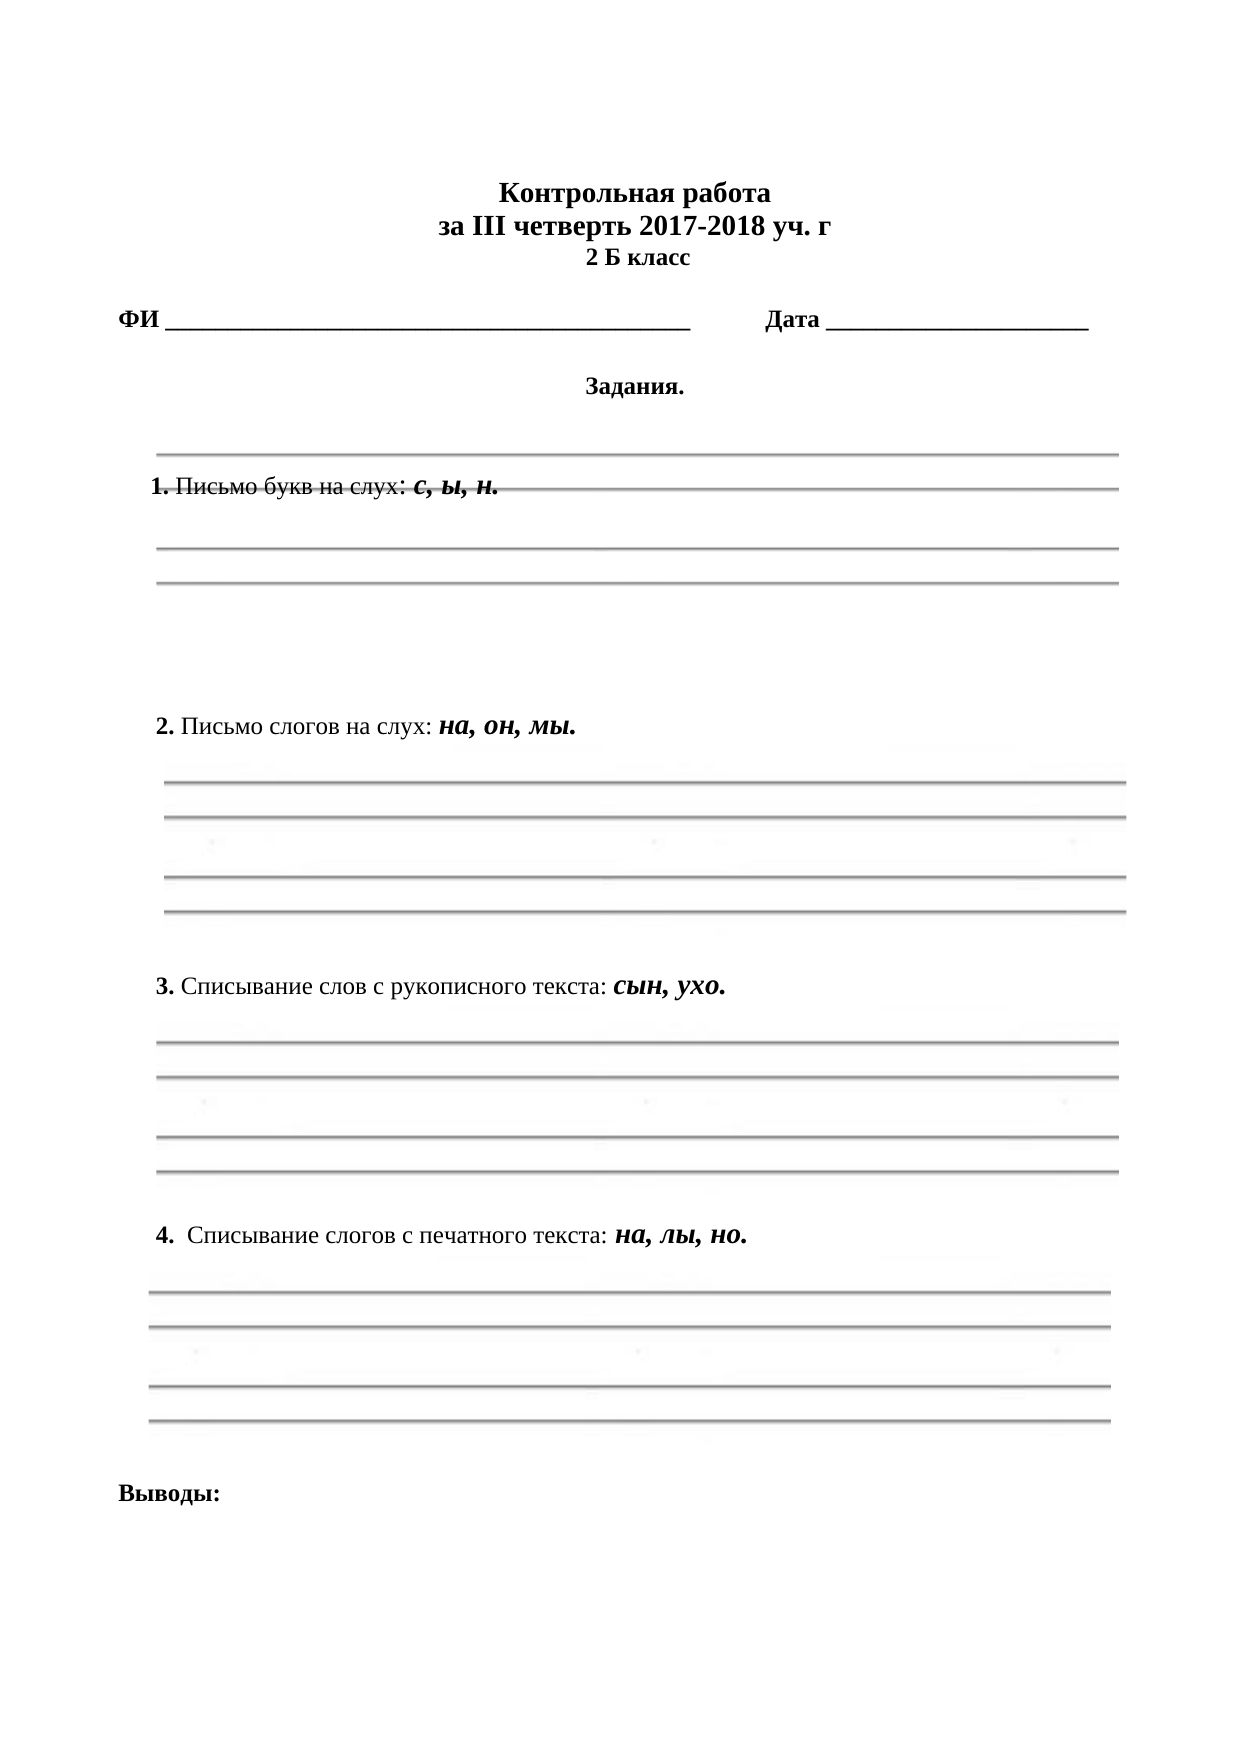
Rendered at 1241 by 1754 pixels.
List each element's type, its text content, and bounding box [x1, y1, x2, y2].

text Контрольная работа [118, 175, 1152, 208]
text 1. Письмо букв на слух: с, ы, н. [150, 467, 1152, 501]
picture [156, 501, 1119, 619]
text Выводы: [118, 1478, 1152, 1507]
text 2. Письмо слогов на слух: на, он, мы. [156, 707, 1152, 740]
picture [164, 745, 1127, 948]
text за III четверть 2017-2018 уч. г [118, 208, 1152, 242]
picture [156, 417, 1119, 467]
text ФИ __________________________________________ Дата _____________________ [118, 304, 1152, 333]
picture [156, 1005, 1119, 1208]
text Задания. [118, 371, 1152, 400]
text 2 Б класс [118, 242, 1152, 271]
picture [148, 1255, 1111, 1457]
text 4. Списывание слогов с печатного текста: на, лы, но. [156, 1216, 1152, 1250]
text 3. Списывание слов с рукописного текста: сын, ухо. [156, 967, 1152, 1001]
